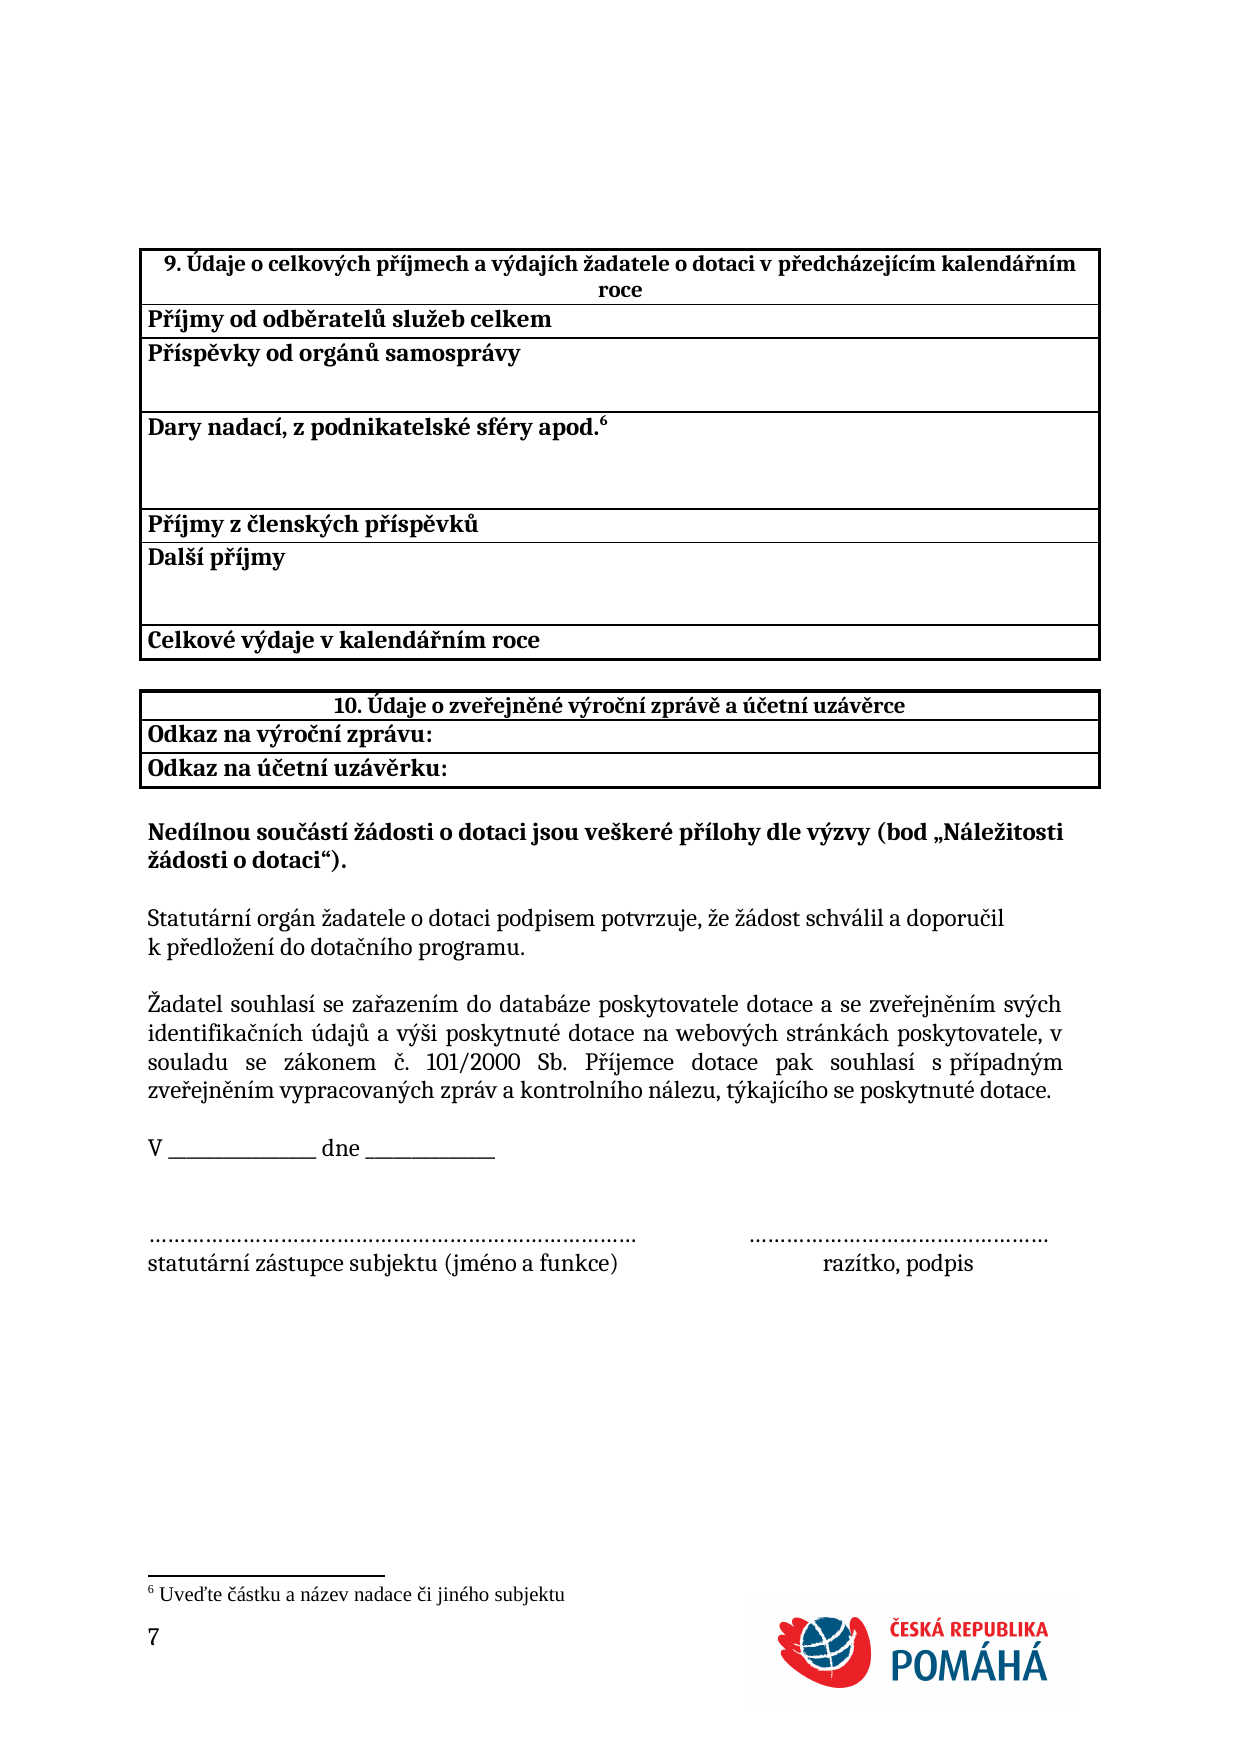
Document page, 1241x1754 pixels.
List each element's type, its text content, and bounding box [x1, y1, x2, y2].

text V ________________ dne ______________ [148, 1134, 1063, 1162]
text Žadatel souhlasí se zařazením do databáze poskytovatele dotace a se zveřejněním svých identifikačních údajů a výši poskytnuté dotace na webových stránkách poskytovatele, v souladu se zákonem č. 101/2000 Sb. Příjemce dotace pak souhlasí s případným zveřejněním vypracovaných zpráv a kontrolního nálezu, týkajícího se poskytnuté dotace. [148, 990, 1063, 1105]
text Statutární orgán žadatele o dotaci podpisem potvrzuje, že žádost schválil a doporučil k předložení do dotačního programu. [148, 904, 1093, 961]
text statutární zástupce subjektu (jméno a funkce) razítko, podpis [148, 1249, 1063, 1277]
table_header 10. Údaje o zveřejněné výroční zprávě a účetní uzávěrce [142, 693, 1098, 719]
table_cell Příjmy z členských příspěvků [142, 510, 1098, 541]
table_cell Dary nadací, z podnikatelské sféry apod. [142, 413, 1098, 508]
table_cell Odkaz na účetní uzávěrku: [142, 754, 1098, 786]
table_header 9. Údaje o celkových příjmech a výdajích žadatele o dotaci v předcházejícím kalendářním roce [142, 251, 1098, 304]
picture [748, 1592, 1078, 1710]
table_cell Příjmy od odběratelů služeb celkem [142, 305, 1098, 337]
table_cell Příspěvky od orgánů samosprávy [142, 339, 1098, 411]
text …………………………………………………………………… ………………………………………… [148, 1220, 1063, 1249]
text Nedílnou součástí žádosti o dotaci jsou veškeré přílohy dle výzvy (bod „Náležitosti žádosti o dotaci“). [148, 817, 1093, 875]
table_cell Další příjmy [142, 543, 1098, 624]
table_cell Celkové výdaje v kalendářním roce [142, 626, 1098, 657]
table_cell Odkaz na výroční zprávu: [142, 721, 1098, 752]
